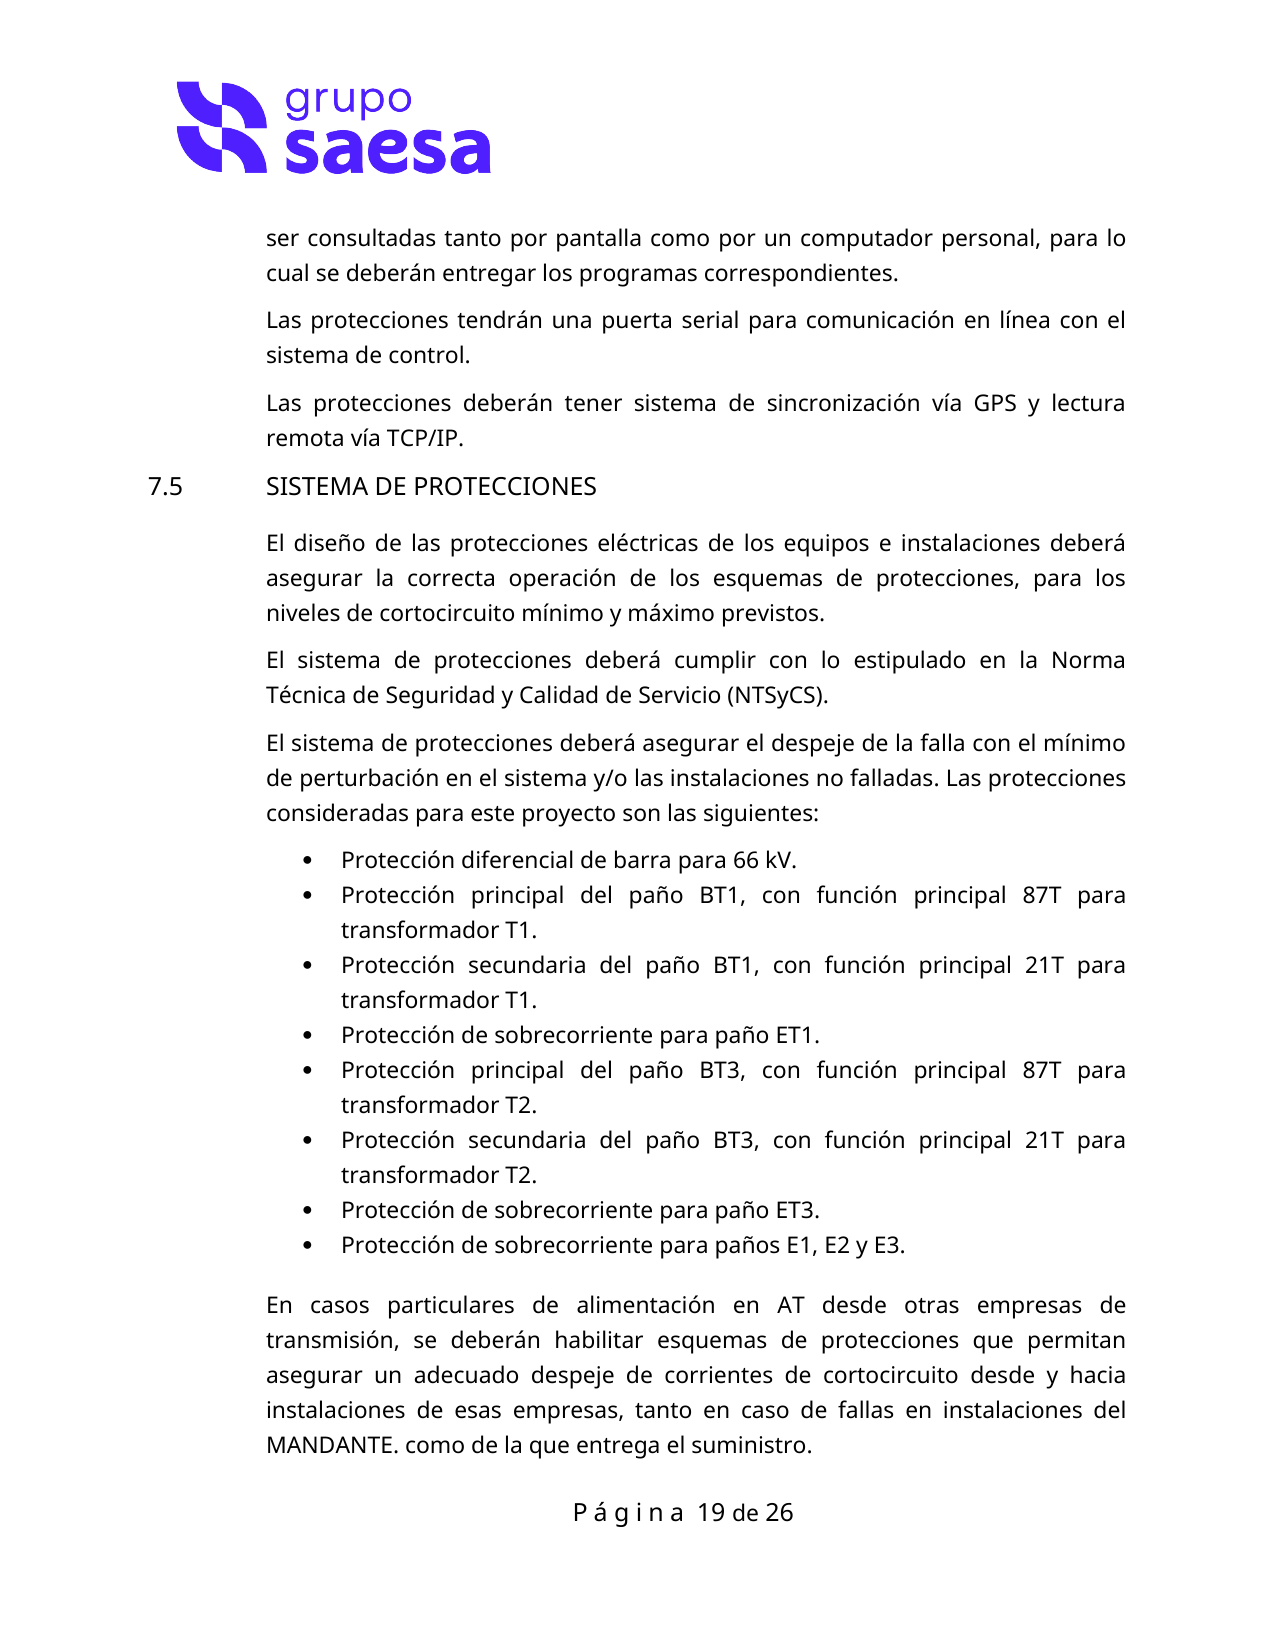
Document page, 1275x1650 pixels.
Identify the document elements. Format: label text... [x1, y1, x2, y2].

list Protección principal del paño BT3, con función principal 87T para transformador T2. [303, 1054, 1127, 1120]
list Protección de sobrecorriente para paños E1, E2 y E3. [303, 1229, 1127, 1260]
list Protección de sobrecorriente para paño ET1. [303, 1019, 1127, 1050]
list Protección secundaria del paño BT1, con función principal 21T para transformador T1. [303, 949, 1127, 1015]
subtitle SISTEMA DE PROTECCIONES [148, 469, 1127, 503]
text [266, 221, 1127, 288]
list Protección de sobrecorriente para paño ET3. [303, 1194, 1127, 1225]
text El sistema de protecciones deberá asegurar el despeje de la falla con el mínimo de perturbación en el sistema y/o las instalaciones no falladas. Las protecciones consideradas para este proyecto son las siguientes: [266, 726, 1127, 828]
text Las protecciones tendrán una puerta serial para comunicación en línea con el sistema de control. [266, 304, 1127, 370]
text Las protecciones deberán tener sistema de sincronización vía GPS y lectura remota vía TCP/IP. [266, 386, 1127, 453]
list Protección diferencial de barra para 66 kV. [303, 844, 1127, 875]
text El diseño de las protecciones eléctricas de los equipos e instalaciones deberá asegurar la correcta operación de los esquemas de protecciones, para los niveles de cortocircuito mínimo y máximo previstos. [266, 526, 1127, 628]
text En casos particulares de alimentación en AT desde otras empresas de transmisión, se deberán habilitar esquemas de protecciones que permitan asegurar un adecuado despeje de corrientes de cortocircuito desde y hacia instalaciones de esas empresas, tanto en caso de fallas en instalaciones del MANDANTE. como de la que entrega el suministro. [266, 1289, 1127, 1460]
list Protección principal del paño BT1, con función principal 87T para transformador T1. [303, 879, 1127, 945]
list Protección secundaria del paño BT3, con función principal 21T para transformador T2. [303, 1124, 1127, 1190]
text El sistema de protecciones deberá cumplir con lo estipulado en la Norma Técnica de Seguridad y Calidad de Servicio (NTSyCS). [266, 644, 1127, 710]
